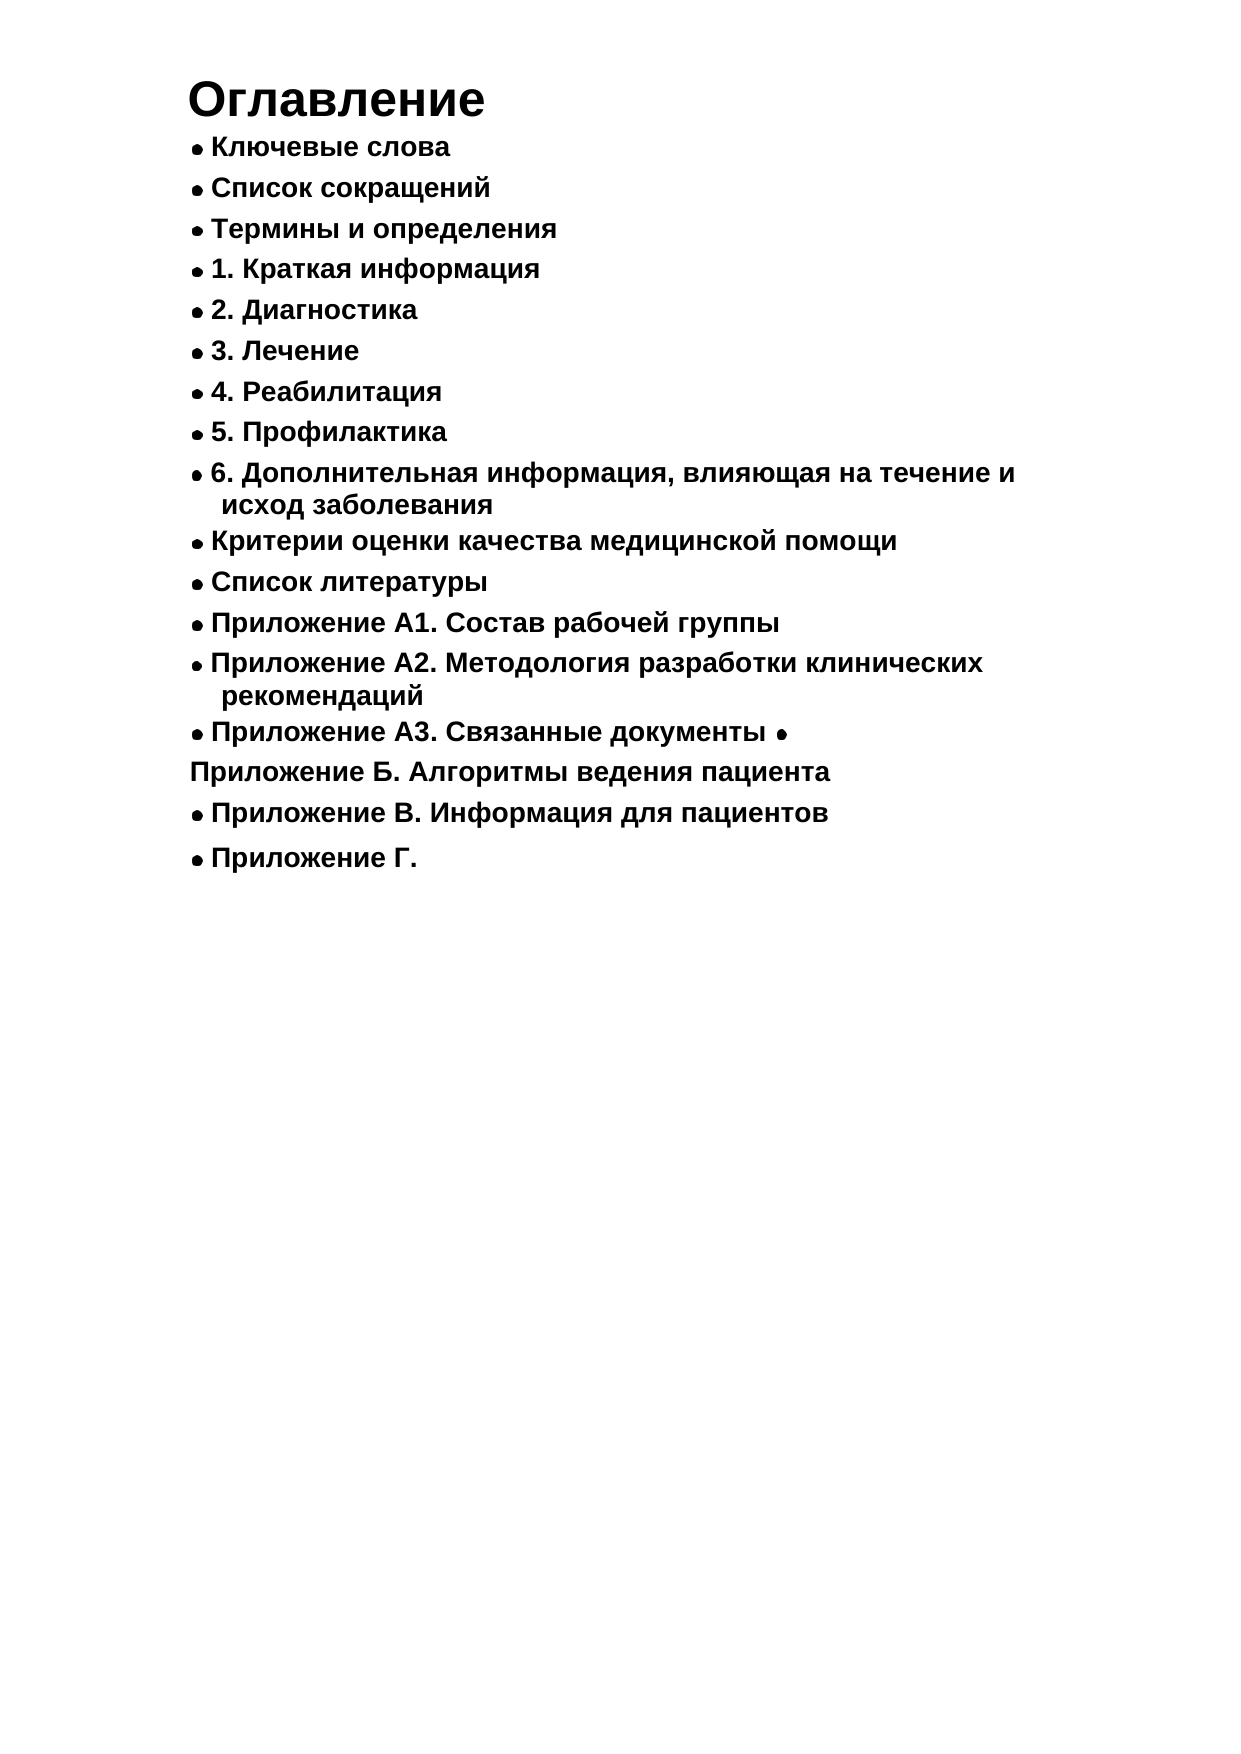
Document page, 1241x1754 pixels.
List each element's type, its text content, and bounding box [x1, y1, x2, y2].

text Приложение В. Информация для пациентов Приложение Г. [189, 796, 851, 873]
picture [189, 537, 204, 551]
text 2. Диагностика [189, 293, 1090, 325]
picture [189, 577, 204, 592]
picture [189, 306, 204, 320]
text Оглавление [187, 70, 1090, 127]
picture [189, 346, 204, 361]
picture [189, 808, 204, 823]
text 5. Профилактика [189, 415, 1090, 448]
picture [189, 468, 203, 483]
picture [189, 727, 204, 742]
picture [189, 618, 204, 633]
text 3. Лечение [189, 334, 1090, 366]
text 6. Дополнительная информация, влияющая на течение и исход заболевания [189, 456, 1067, 521]
text Приложение А3. Связанные документы Приложение Б. Алгоритмы ведения пациента [189, 715, 876, 788]
picture [189, 387, 204, 401]
text 1. Краткая информация [189, 252, 1090, 285]
text Список литературы [189, 565, 1090, 597]
picture [189, 659, 203, 673]
text Термины и определения [189, 212, 1090, 244]
text Ключевые слова [189, 130, 1090, 162]
text Список сокращений [189, 171, 1090, 203]
picture [189, 265, 204, 279]
picture [189, 428, 204, 442]
text 4. Реабилитация [189, 374, 1090, 407]
picture [189, 183, 204, 198]
picture [774, 727, 788, 742]
picture [189, 143, 204, 157]
text Приложение А2. Методология разработки клинических рекомендаций [189, 646, 1067, 711]
picture [189, 224, 204, 238]
text Приложение А1. Состав рабочей группы [189, 606, 1090, 638]
text Критерии оценки качества медицинской помощи [189, 524, 1090, 557]
picture [189, 854, 204, 868]
